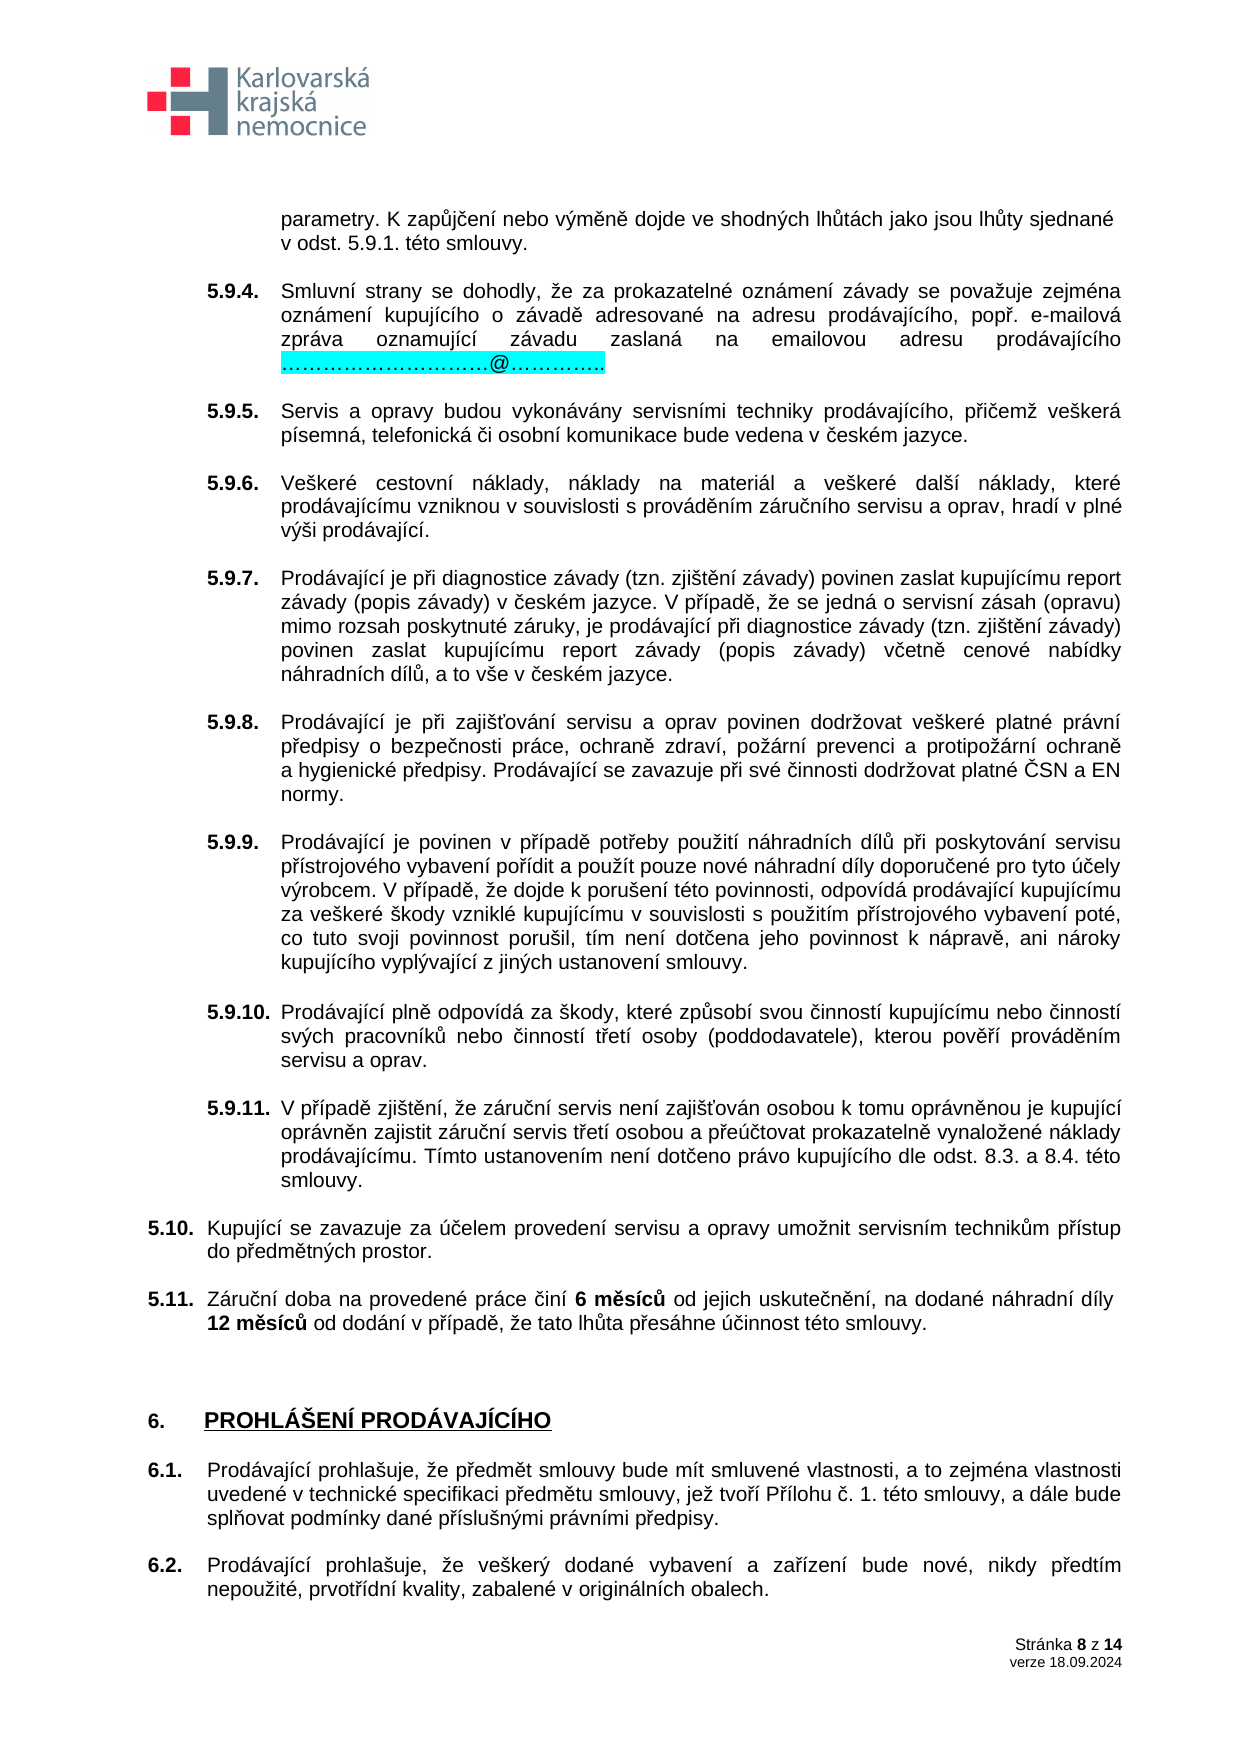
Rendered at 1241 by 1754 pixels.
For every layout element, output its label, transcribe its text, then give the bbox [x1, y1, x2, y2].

subtitle Veškeré cestovní náklady, náklady na materiál a veškeré další náklady, které prodávajícímu vzniknou v souvislosti s prováděním záručního servisu a oprav, hradí v plné výši prodávající. [207, 470, 1122, 542]
subtitle Prodávající prohlašuje, že předmět smlouvy bude mít smluvené vlastnosti, a to zejména vlastnosti uvedené v technické specifikaci předmětu smlouvy, jež tvoří Přílohu č. 1. této smlouvy, a dále bude splňovat podmínky dané příslušnými právními předpisy. [148, 1457, 1122, 1529]
list Smluvní strany se dohodly, že za prokazatelné oznámení závady se považuje zejména oznámení kupujícího o závadě adresované na adresu prodávajícího, popř. e-mailová zpráva oznamující závadu zaslaná na emailovou adresu prodávajícího …………………………@………….. [207, 279, 1122, 374]
subtitle Prodávající je při zajišťování servisu a oprav povinen dodržovat veškeré platné právní předpisy o bezpečnosti práce, ochraně zdraví, požární prevenci a protipožární ochraně a hygienické předpisy. Prodávající se zavazuje při své činnosti dodržovat platné ČSN a EN normy. [207, 710, 1122, 806]
list PROHLÁŠENÍ PRODÁVAJÍCÍHO [148, 1407, 1122, 1433]
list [207, 207, 1122, 255]
subtitle Kupující se zavazuje za účelem provedení servisu a opravy umožnit servisním technikům přístup do předmětných prostor. [148, 1215, 1122, 1263]
subtitle Prodávající je povinen v případě potřeby použití náhradních dílů při poskytování servisu přístrojového vybavení pořídit a použít pouze nové náhradní díly doporučené pro tyto účely výrobcem. V případě, že dojde k porušení této povinnosti, odpovídá prodávající kupujícímu za veškeré škody vzniklé kupujícímu v souvislosti s použitím přístrojového vybavení poté, co tuto svoji povinnost porušil, tím není dotčena jeho povinnost k nápravě, ani nároky kupujícího vyplývající z jiných ustanovení smlouvy. [207, 830, 1122, 973]
list Servis a opravy budou vykonávány servisními techniky prodávajícího, přičemž veškerá písemná, telefonická či osobní komunikace bude vedena v českém jazyce. [207, 398, 1122, 446]
subtitle Prodávající prohlašuje, že veškerý dodané vybavení a zařízení bude nové, nikdy předtím nepoužité, prvotřídní kvality, zabalené v originálních obalech. [148, 1553, 1122, 1601]
subtitle Prodávající je při diagnostice závady (tzn. zjištění závady) povinen zaslat kupujícímu report závady (popis závady) v českém jazyce. V případě, že se jedná o servisní zásah (opravu) mimo rozsah poskytnuté záruky, je prodávající při diagnostice závady (tzn. zjištění závady) povinen zaslat kupujícímu report závady (popis závady) včetně cenové nabídky náhradních dílů, a to vše v českém jazyce. [207, 566, 1122, 686]
picture [147, 67, 373, 136]
subtitle V případě zjištění, že záruční servis není zajišťován osobou k tomu oprávněnou je kupující oprávněn zajistit záruční servis třetí osobou a přeúčtovat prokazatelně vynaložené náklady prodávajícímu. Tímto ustanovením není dotčeno právo kupujícího dle odst. 8.3. a 8.4. této smlouvy. [207, 1096, 1122, 1191]
subtitle Záruční doba na provedené práce činí 6 měsíců od jejich uskutečnění, na dodané náhradní díly 12 měsíců od dodání v případě, že tato lhůta přesáhne účinnost této smlouvy. [148, 1287, 1122, 1335]
subtitle Prodávající plně odpovídá za škody, které způsobí svou činností kupujícímu nebo činností svých pracovníků nebo činností třetí osoby (poddodavatele), kterou pověří prováděním servisu a oprav. [207, 1000, 1122, 1072]
